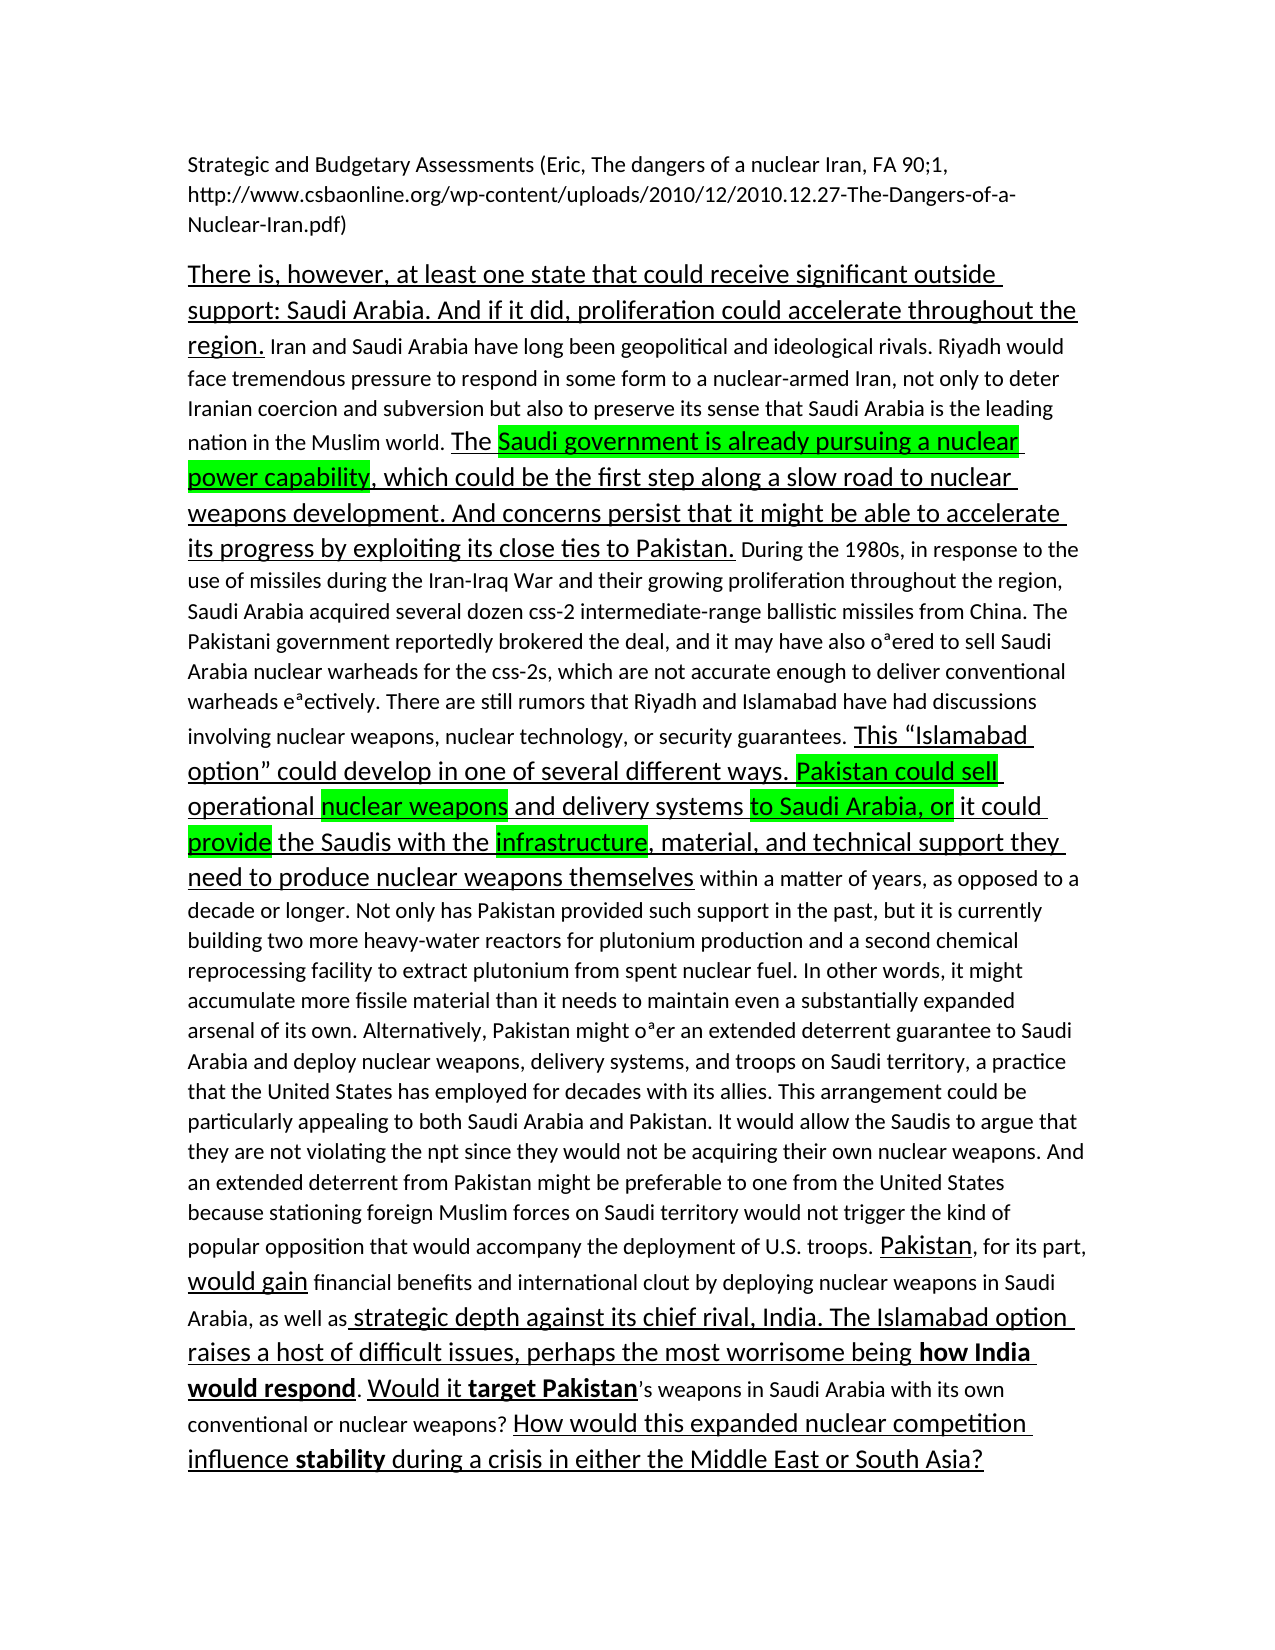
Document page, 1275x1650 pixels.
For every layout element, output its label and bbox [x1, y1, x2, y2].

text [187, 150, 1087, 238]
text [187, 257, 1087, 1475]
